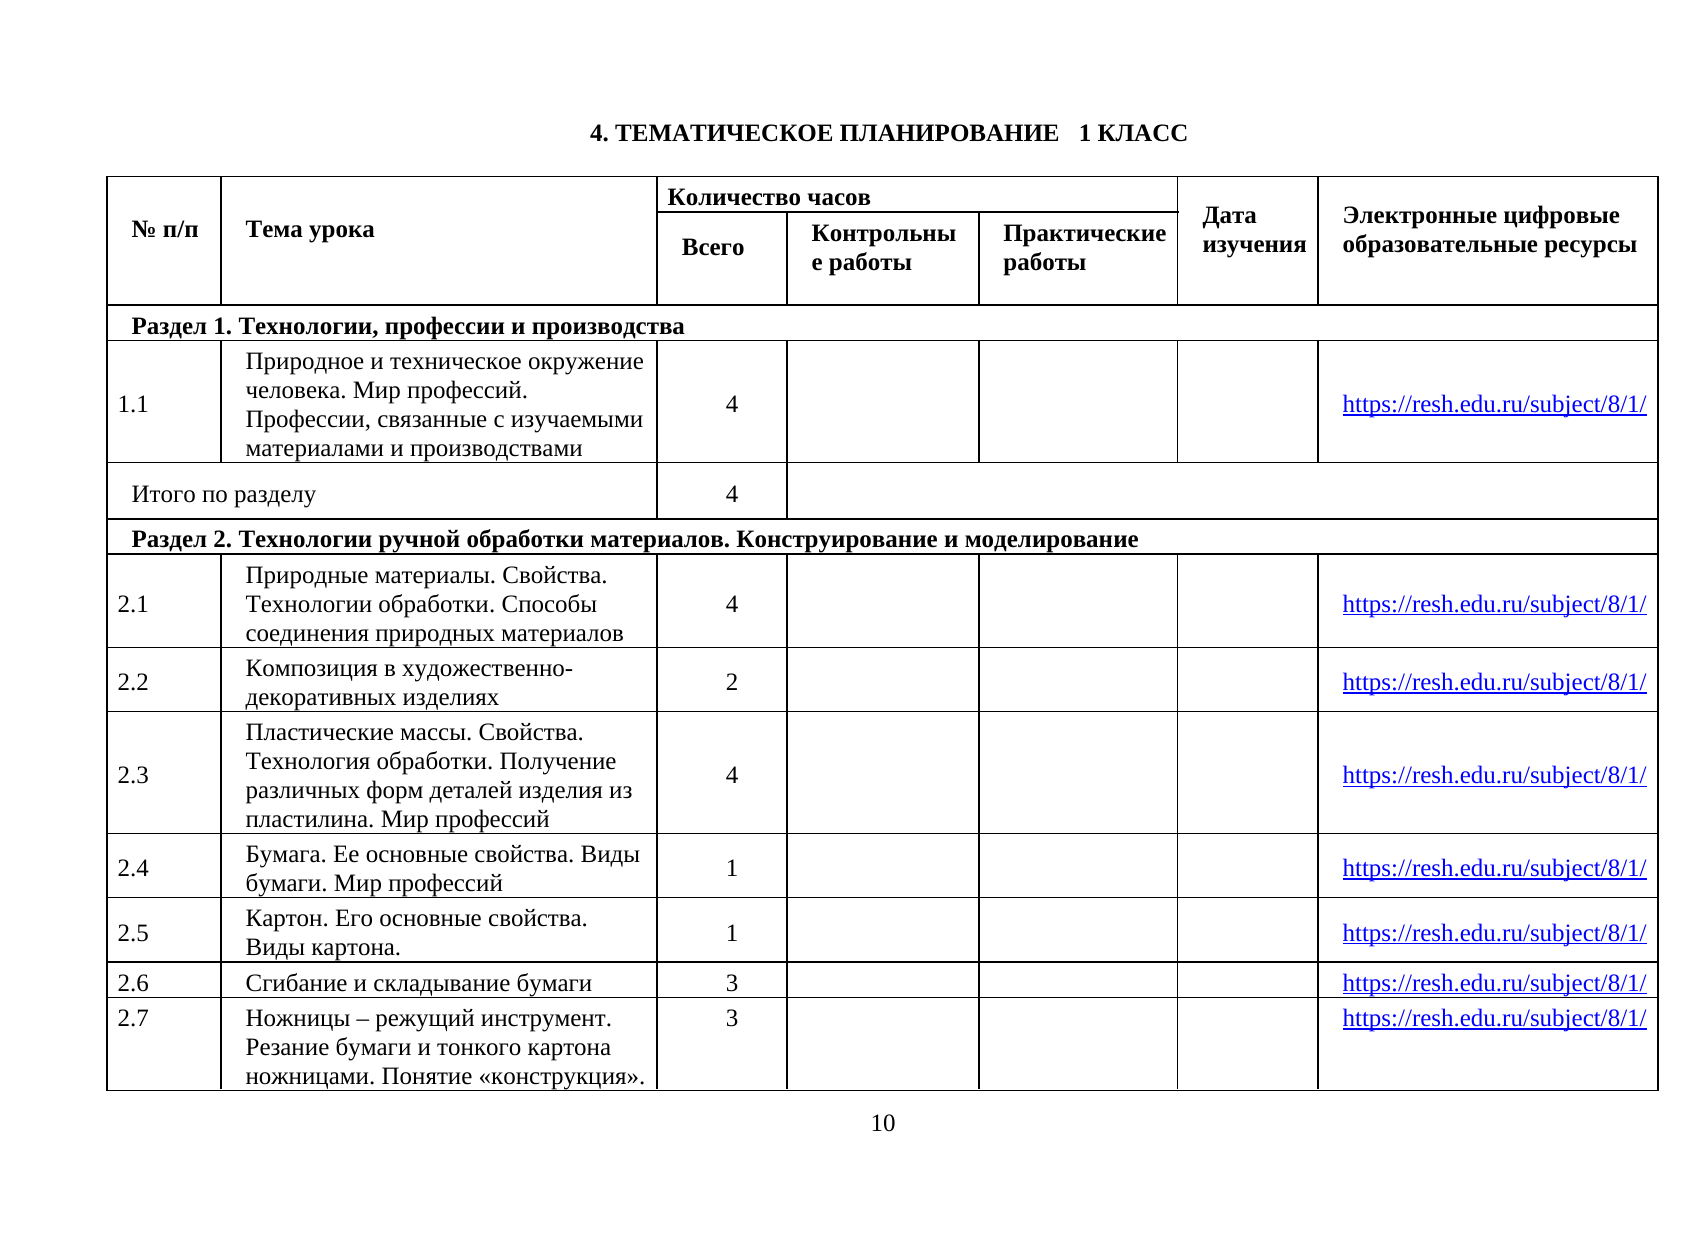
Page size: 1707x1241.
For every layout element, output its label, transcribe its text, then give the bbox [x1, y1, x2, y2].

table_cell Итого по разделу [108, 463, 656, 518]
table_cell Пластические массы. Свойства. Технология обработки. Получение различных форм деталей изделия из пластилина. Мир профессий [222, 712, 656, 832]
table_cell [1178, 998, 1317, 1089]
table_cell Композиция в художественно-декоративных изделиях [222, 648, 656, 711]
table_cell Природные материалы. Свойства. Технологии обработки. Способы соединения природных материалов [222, 555, 656, 646]
table_cell Сгибание и складывание бумаги [222, 963, 656, 996]
table_cell https://resh.edu.ru/subject/8/1/ [1319, 834, 1657, 897]
table_cell https://resh.edu.ru/subject/8/1/ [1319, 963, 1657, 996]
table_cell Практические работы [980, 213, 1177, 304]
table_cell 3 [658, 963, 786, 996]
table_cell [980, 963, 1177, 996]
table_cell [1178, 834, 1317, 897]
table_cell [788, 834, 978, 897]
table_cell [980, 648, 1177, 711]
table_cell [788, 648, 978, 711]
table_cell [1319, 998, 1657, 1089]
table_cell https://resh.edu.ru/subject/8/1/ [1319, 898, 1657, 961]
table_cell Всего [658, 213, 786, 304]
table_cell Раздел 2. Технологии ручной обработки материалов. Конструирование и моделирование [108, 520, 1657, 553]
table_cell 2.1 [108, 555, 220, 646]
table_cell 3 [658, 998, 786, 1089]
table_cell [1178, 648, 1317, 711]
table_cell [788, 898, 978, 961]
table_cell 4 [658, 712, 786, 832]
table_header Электронные цифровые образовательные ресурсы [1319, 177, 1657, 304]
table_cell Бумага. Ее основные свойства. Виды бумаги. Мир профессий [222, 834, 656, 897]
table_cell 1 [658, 898, 786, 961]
table_cell 2.7 [108, 998, 220, 1089]
table_cell [980, 898, 1177, 961]
table_header № п/п [108, 177, 220, 304]
table_header Тема урока [222, 177, 656, 304]
table_cell [788, 963, 978, 996]
table_cell [1178, 963, 1317, 996]
table_cell 1 [658, 834, 786, 897]
table_cell Картон. Его основные свойства. Виды картона. [222, 898, 656, 961]
table_cell https://resh.edu.ru/subject/8/1/ [1319, 712, 1657, 832]
table_cell 4 [658, 463, 786, 518]
table_cell [980, 998, 1177, 1089]
table_cell [1178, 341, 1317, 461]
table_cell Контрольные работы [788, 213, 978, 304]
table_cell [788, 463, 1657, 518]
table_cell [222, 998, 656, 1089]
table_cell https://resh.edu.ru/subject/8/1/ [1319, 648, 1657, 711]
table_cell [980, 834, 1177, 897]
table_cell [788, 712, 978, 832]
text 4. ТЕМАТИЧЕСКОЕ ПЛАНИРОВАНИЕ 1 КЛАСС [131, 118, 1647, 147]
table_cell 2.3 [108, 712, 220, 832]
table_cell 2.2 [108, 648, 220, 711]
table_cell [788, 341, 978, 461]
table_cell [980, 341, 1177, 461]
table_cell https://resh.edu.ru/subject/8/1/ [1319, 555, 1657, 646]
table_cell 2.5 [108, 898, 220, 961]
table_header Количество часов [658, 177, 1177, 211]
table_cell 4 [658, 555, 786, 646]
table_cell [980, 712, 1177, 832]
table_cell [788, 555, 978, 646]
table_cell 2 [658, 648, 786, 711]
table_cell Раздел 1. Технологии, профессии и производства [108, 306, 1657, 340]
table_cell 4 [658, 341, 786, 461]
table_cell [1178, 898, 1317, 961]
table_cell 1.1 [108, 341, 220, 461]
table_cell Природное и техническое окружение человека. Мир профессий. Профессии, связанные с изучаемыми материалами и производствами [222, 341, 656, 461]
table_cell 2.4 [108, 834, 220, 897]
table_header Дата изучения [1178, 177, 1317, 304]
table_cell [788, 998, 978, 1089]
table_cell 2.6 [108, 963, 220, 996]
table_cell https://resh.edu.ru/subject/8/1/ [1319, 341, 1657, 461]
table_cell [1178, 555, 1317, 646]
table_cell [980, 555, 1177, 646]
table_cell [1178, 712, 1317, 832]
